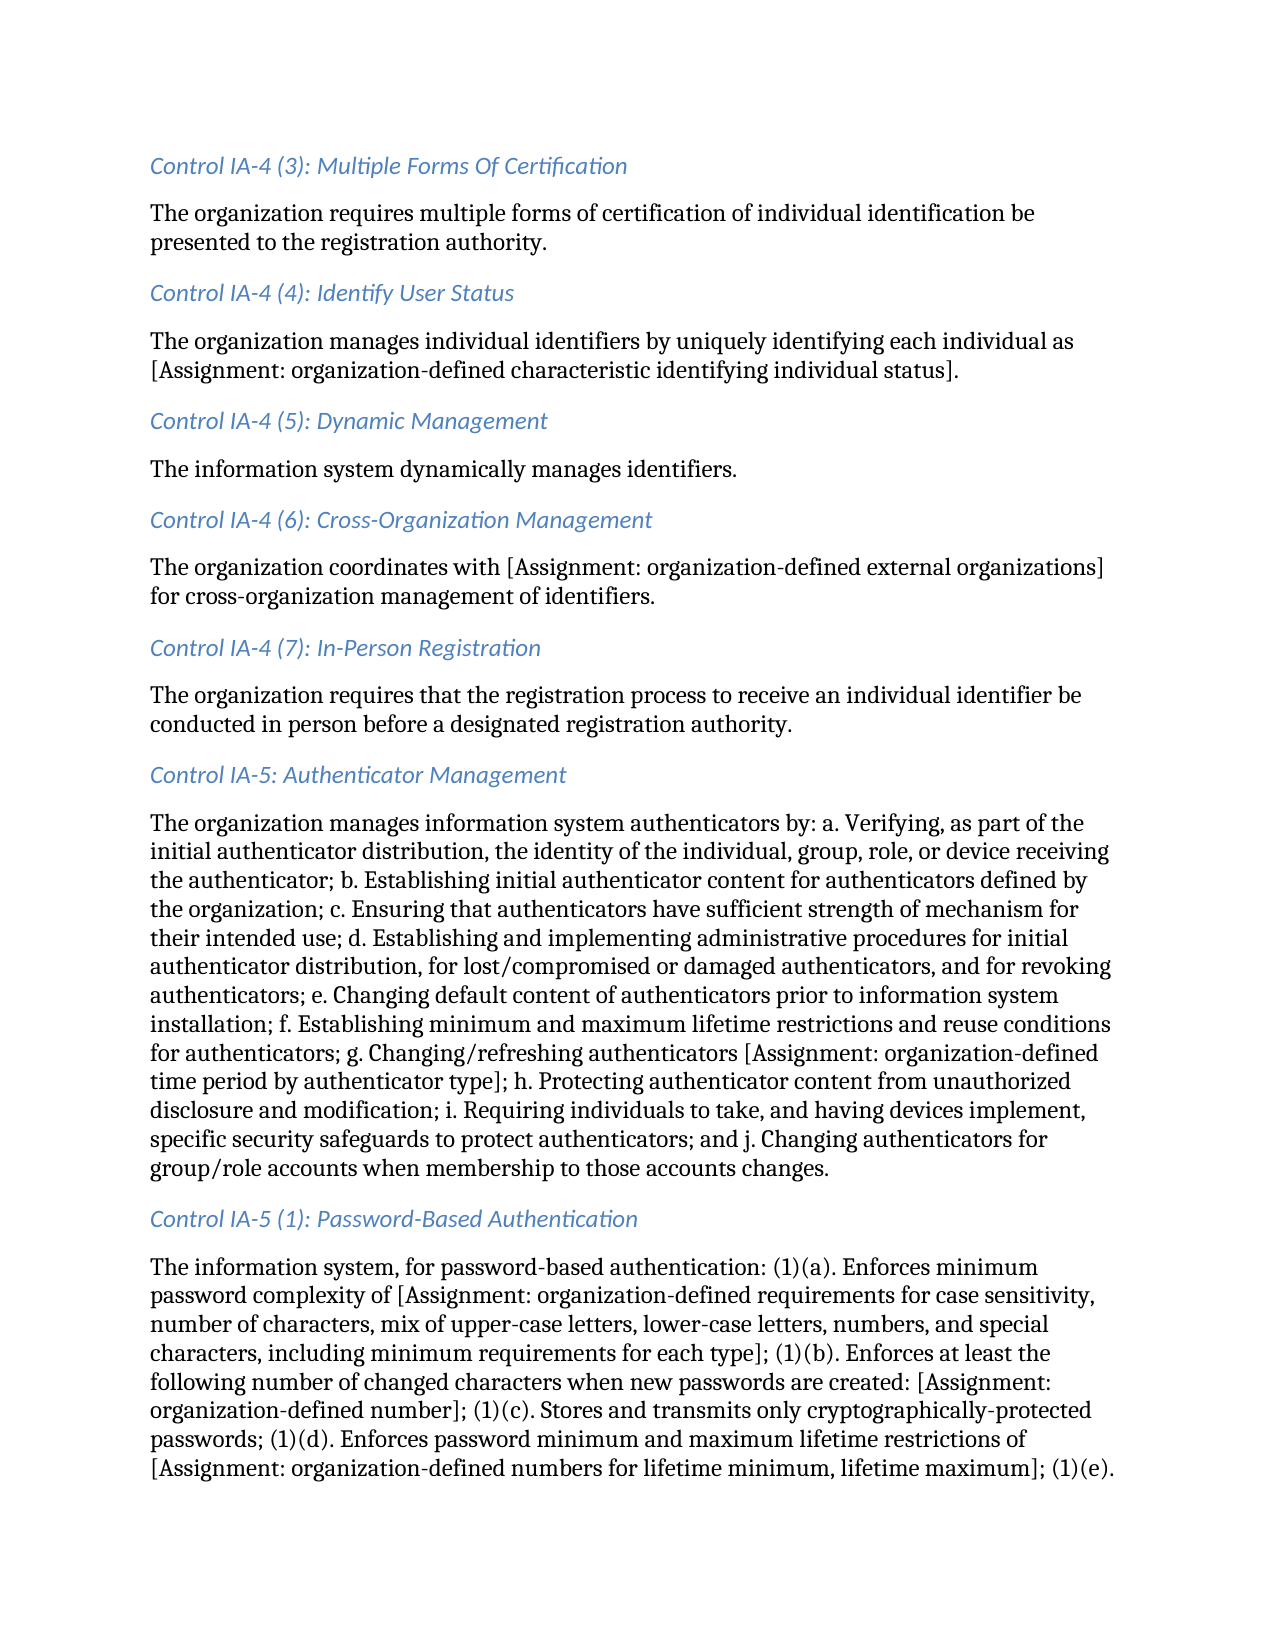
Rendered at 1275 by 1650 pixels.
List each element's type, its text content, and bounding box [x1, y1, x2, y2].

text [150, 1252, 1125, 1482]
text The organization manages information system authenticators by: a. Verifying, as part of the initial authenticator distribution, the identity of the individual, group, role, or device receiving the authenticator; b. Establishing initial authenticator content for authenticators defined by the organization; c. Ensuring that authenticators have sufficient strength of mechanism for their intended use; d. Establishing and implementing administrative procedures for initial authenticator distribution, for lost/compromised or damaged authenticators, and for revoking authenticators; e. Changing default content of authenticators prior to information system installation; f. Establishing minimum and maximum lifetime restrictions and reuse conditions for authenticators; g. Changing/refreshing authenticators [Assignment: organization-defined time period by authenticator type]; h. Protecting authenticator content from unauthorized disclosure and modification; i. Requiring individuals to take, and having devices implement, specific security safeguards to protect authenticators; and j. Changing authenticators for group/role accounts when membership to those accounts changes. [150, 808, 1125, 1182]
text The information system dynamically manages identifiers. [150, 454, 1125, 483]
subtitle Control IA-4 (6): Cross-Organization Management [150, 504, 1125, 534]
subtitle Control IA-4 (5): Dynamic Management [150, 405, 1125, 436]
subtitle Control IA-5 (1): Password-Based Authentication [150, 1203, 1125, 1234]
text The organization manages individual identifiers by uniquely identifying each individual as [Assignment: organization-defined characteristic identifying individual status]. [150, 327, 1125, 384]
text The organization requires that the registration process to receive an individual identifier be conducted in person before a designated registration authority. [150, 681, 1125, 738]
subtitle Control IA-4 (7): In-Person Registration [150, 632, 1125, 662]
subtitle Control IA-4 (3): Multiple Forms Of Certification [150, 150, 1125, 181]
subtitle Control IA-5: Authenticator Management [150, 759, 1125, 790]
text The organization coordinates with [Assignment: organization-defined external organizations] for cross-organization management of identifiers. [150, 553, 1125, 611]
subtitle Control IA-4 (4): Identify User Status [150, 278, 1125, 308]
text The organization requires multiple forms of certification of individual identification be presented to the registration authority. [150, 199, 1125, 257]
